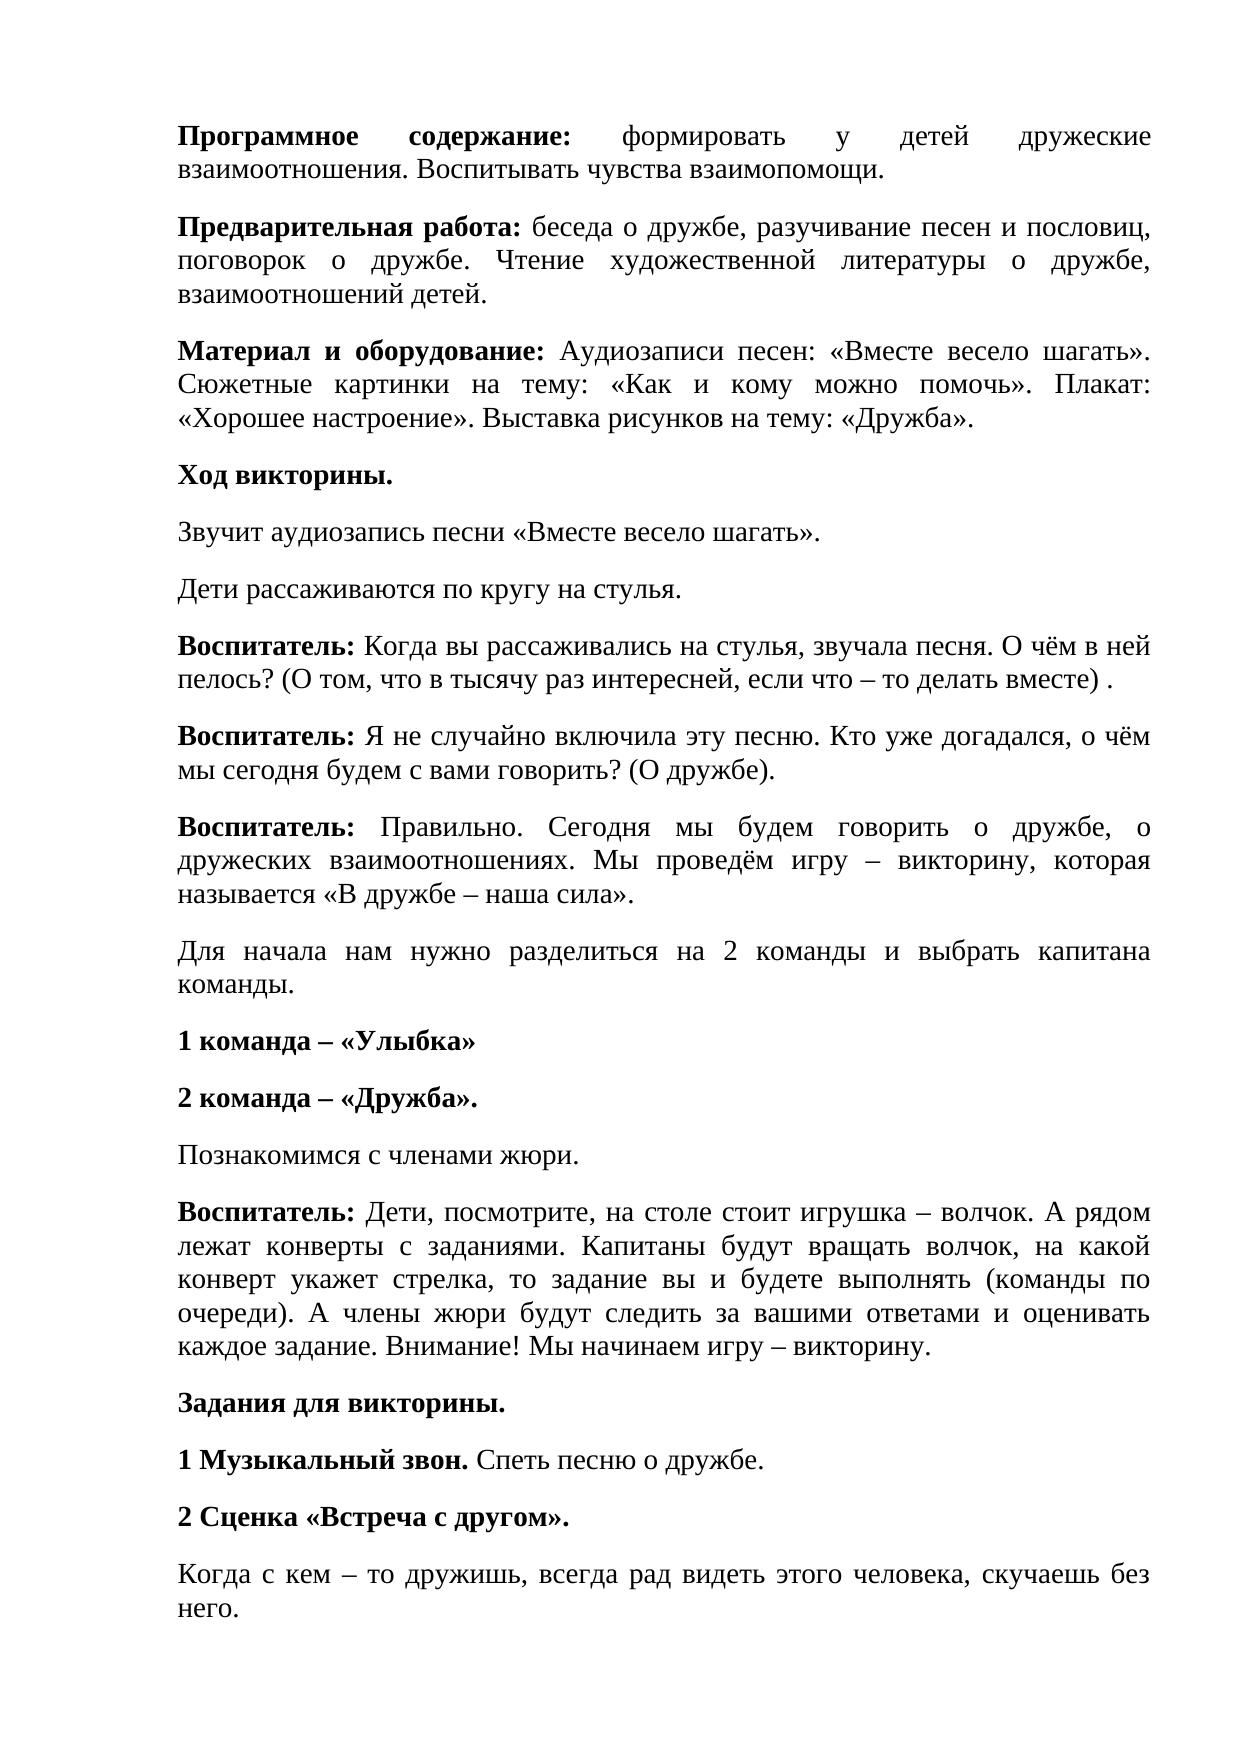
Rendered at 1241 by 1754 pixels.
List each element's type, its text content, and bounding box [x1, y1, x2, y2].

text Воспитатель: Когда вы рассаживались на стулья, звучала песня. О чём в ней пелось? (О том, что в тысячу раз интересней, если что – то делать вместе) . [177, 628, 1152, 695]
text Ход викторины. [177, 457, 1152, 490]
text Звучит аудиозапись песни «Вместе весело шагать». [177, 514, 1152, 547]
text Для начала нам нужно разделиться на 2 команды и выбрать капитана команды. [177, 933, 1152, 1000]
text Материал и оборудование: Аудиозаписи песен: «Вместе весело шагать». Сюжетные картинки на тему: «Как и кому можно помочь». Плакат: «Хорошее настроение». Выставка рисунков на тему: «Дружба». [177, 333, 1152, 433]
text Предварительная работа: беседа о дружбе, разучивание песен и пословиц, поговорок о дружбе. Чтение художественной литературы о дружбе, взаимоотношений детей. [177, 209, 1152, 309]
text Программное содержание: формировать у детей дружеские взаимоотношения. Воспитывать чувства взаимопомощи. [177, 118, 1152, 185]
text Дети рассаживаются по кругу на стулья. [177, 571, 1152, 604]
text 1 Музыкальный звон. Спеть песню о дружбе. [177, 1442, 1152, 1476]
text Воспитатель: Правильно. Сегодня мы будем говорить о дружбе, о дружеских взаимоотношениях. Мы проведём игру – викторину, которая называется «В дружбе – наша сила». [177, 809, 1152, 909]
text Задания для викторины. [177, 1385, 1152, 1419]
text 1 команда – «Улыбка» [177, 1023, 1152, 1057]
text Воспитатель: Дети, посмотрите, на столе стоит игрушка – волчок. А рядом лежат конверты с заданиями. Капитаны будут вращать волчок, на какой конверт укажет стрелка, то задание вы и будете выполнять (команды по очереди). А члены жюри будут следить за вашими ответами и оценивать каждое задание. Внимание! Мы начинаем игру – викторину. [177, 1194, 1152, 1362]
text 2 Сценка «Встреча с другом». [177, 1499, 1152, 1533]
text 2 команда – «Дружба». [177, 1080, 1152, 1114]
text Познакомимся с членами жюри. [177, 1137, 1152, 1171]
text Воспитатель: Я не случайно включила эту песню. Кто уже догадался, о чём мы сегодня будем с вами говорить? (О дружбе). [177, 718, 1152, 785]
text Когда с кем – то дружишь, всегда рад видеть этого человека, скучаешь без него. [177, 1556, 1152, 1623]
